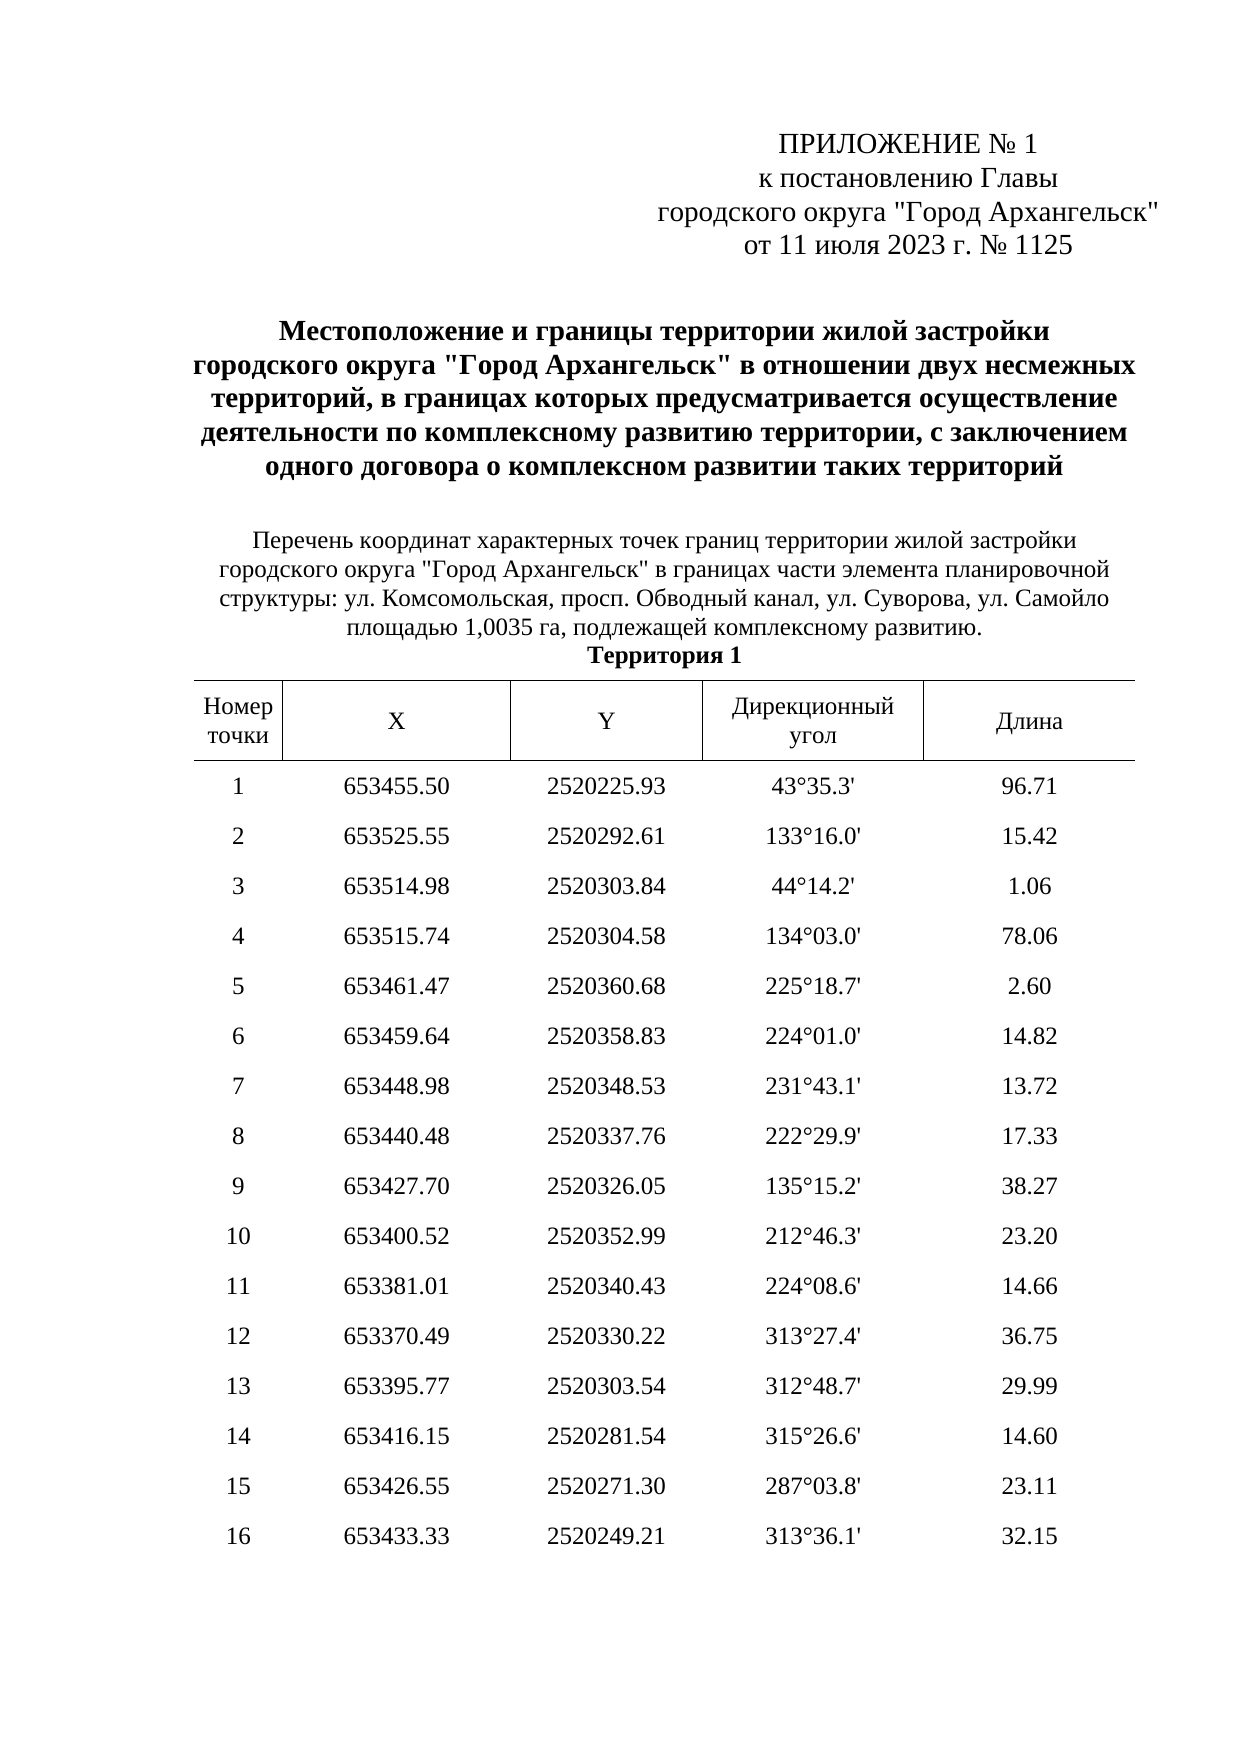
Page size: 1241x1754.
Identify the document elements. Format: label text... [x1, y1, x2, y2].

table_cell 2520303.84 [510, 861, 702, 911]
text городского округа "Город Архангельск" [635, 194, 1181, 227]
table_cell 2520326.05 [510, 1161, 702, 1211]
table_cell 2520249.21 [510, 1511, 702, 1561]
table_cell 2520348.53 [510, 1061, 702, 1111]
text ПРИЛОЖЕНИЕ № 1 [635, 127, 1181, 160]
table_cell 23.11 [924, 1461, 1135, 1511]
table_cell 16 [194, 1511, 282, 1561]
table_cell 653400.52 [282, 1211, 510, 1261]
table_cell 653461.47 [282, 961, 510, 1011]
table_cell 2.60 [924, 961, 1135, 1011]
table_cell 2520281.54 [510, 1411, 702, 1461]
text к постановлению Главы [635, 160, 1181, 194]
table_cell 9 [194, 1161, 282, 1211]
table_cell 653455.50 [282, 761, 510, 811]
table_cell 1 [194, 761, 282, 811]
table_cell 6 [194, 1011, 282, 1061]
text Местоположение и границы территории жилой застройки [148, 313, 1181, 347]
table_cell 313°27.4' [702, 1311, 924, 1361]
table_cell 14 [194, 1411, 282, 1461]
table_cell 12 [194, 1311, 282, 1361]
text городского округа "Город Архангельск" в отношении двух несмежных территорий, в границах которых предусматривается осуществление деятельности по комплексному развитию территории, с заключением [148, 347, 1181, 448]
table_cell 225°18.7' [702, 961, 924, 1011]
table_cell 2520225.93 [510, 761, 702, 811]
table_cell 2520330.22 [510, 1311, 702, 1361]
table_cell 653459.64 [282, 1011, 510, 1061]
table_cell 8 [194, 1111, 282, 1161]
table_cell 11 [194, 1261, 282, 1311]
table_cell 312°48.7' [702, 1361, 924, 1411]
table_cell 653433.33 [282, 1511, 510, 1561]
table_cell 2520292.61 [510, 811, 702, 861]
table_cell 212°46.3' [702, 1211, 924, 1261]
table_cell 44°14.2' [702, 861, 924, 911]
table_cell 17.33 [924, 1111, 1135, 1161]
table_cell 15 [194, 1461, 282, 1511]
table_cell 653514.98 [282, 861, 510, 911]
table_cell 10 [194, 1211, 282, 1261]
table_cell 224°01.0' [702, 1011, 924, 1061]
table_cell 4 [194, 911, 282, 961]
table_cell 653427.70 [282, 1161, 510, 1211]
text одного договора о комплексном развитии таких территорий [148, 448, 1181, 481]
table_cell 2520304.58 [510, 911, 702, 961]
table_cell 653395.77 [282, 1361, 510, 1411]
table_cell 5 [194, 961, 282, 1011]
table_cell 13 [194, 1361, 282, 1411]
table_cell 2520340.43 [510, 1261, 702, 1311]
table_cell Длина [924, 681, 1135, 759]
table_cell 653370.49 [282, 1311, 510, 1361]
table_cell 134°03.0' [702, 911, 924, 961]
table_cell 653426.55 [282, 1461, 510, 1511]
table_cell Дирекционный угол [703, 681, 923, 759]
table_cell 653525.55 [282, 811, 510, 861]
table_cell 1.06 [924, 861, 1135, 911]
table_cell 653416.15 [282, 1411, 510, 1461]
table_cell 224°08.6' [702, 1261, 924, 1311]
table_cell 2520358.83 [510, 1011, 702, 1061]
table_cell 96.71 [924, 761, 1135, 811]
table_cell 38.27 [924, 1161, 1135, 1211]
table_cell 3 [194, 861, 282, 911]
table_cell 43°35.3' [702, 761, 924, 811]
table_cell 653515.74 [282, 911, 510, 961]
table_cell Y [511, 681, 702, 759]
text от 11 июля 2023 г. № 1125 [635, 227, 1181, 261]
table_cell 29.99 [924, 1361, 1135, 1411]
table_cell 2520337.76 [510, 1111, 702, 1161]
table_cell 32.15 [924, 1511, 1135, 1561]
table_cell 36.75 [924, 1311, 1135, 1361]
table_cell 313°36.1' [702, 1511, 924, 1561]
table_cell 13.72 [924, 1061, 1135, 1111]
table_cell 23.20 [924, 1211, 1135, 1261]
table_cell 7 [194, 1061, 282, 1111]
table_cell 14.60 [924, 1411, 1135, 1461]
table_cell 133°16.0' [702, 811, 924, 861]
table_cell 287°03.8' [702, 1461, 924, 1511]
table_cell 2520303.54 [510, 1361, 702, 1411]
table_cell 653440.48 [282, 1111, 510, 1161]
table_cell 135°15.2' [702, 1161, 924, 1211]
table_cell 15.42 [924, 811, 1135, 861]
table_cell 14.66 [924, 1261, 1135, 1311]
table_cell 2520271.30 [510, 1461, 702, 1511]
table_header Перечень координат характерных точек границ территории жилой застройки городского округа "Город Архангельск" в границах части элемента планировочной структуры: ул. Комсомольская, просп. Обводный канал, ул. Суворова, ул. Самойло площадью 1,0035 га, подлежащей комплексному развитию. Территория 1 [194, 515, 1135, 680]
table_cell 653448.98 [282, 1061, 510, 1111]
table_cell 231°43.1' [702, 1061, 924, 1111]
table_cell 14.82 [924, 1011, 1135, 1061]
table_cell 2520352.99 [510, 1211, 702, 1261]
table_cell 2520360.68 [510, 961, 702, 1011]
table_cell 78.06 [924, 911, 1135, 961]
table_cell X [283, 681, 510, 759]
table_cell Номер точки [194, 681, 282, 759]
table_cell 315°26.6' [702, 1411, 924, 1461]
table_cell 653381.01 [282, 1261, 510, 1311]
table_cell 222°29.9' [702, 1111, 924, 1161]
table_cell 2 [194, 811, 282, 861]
